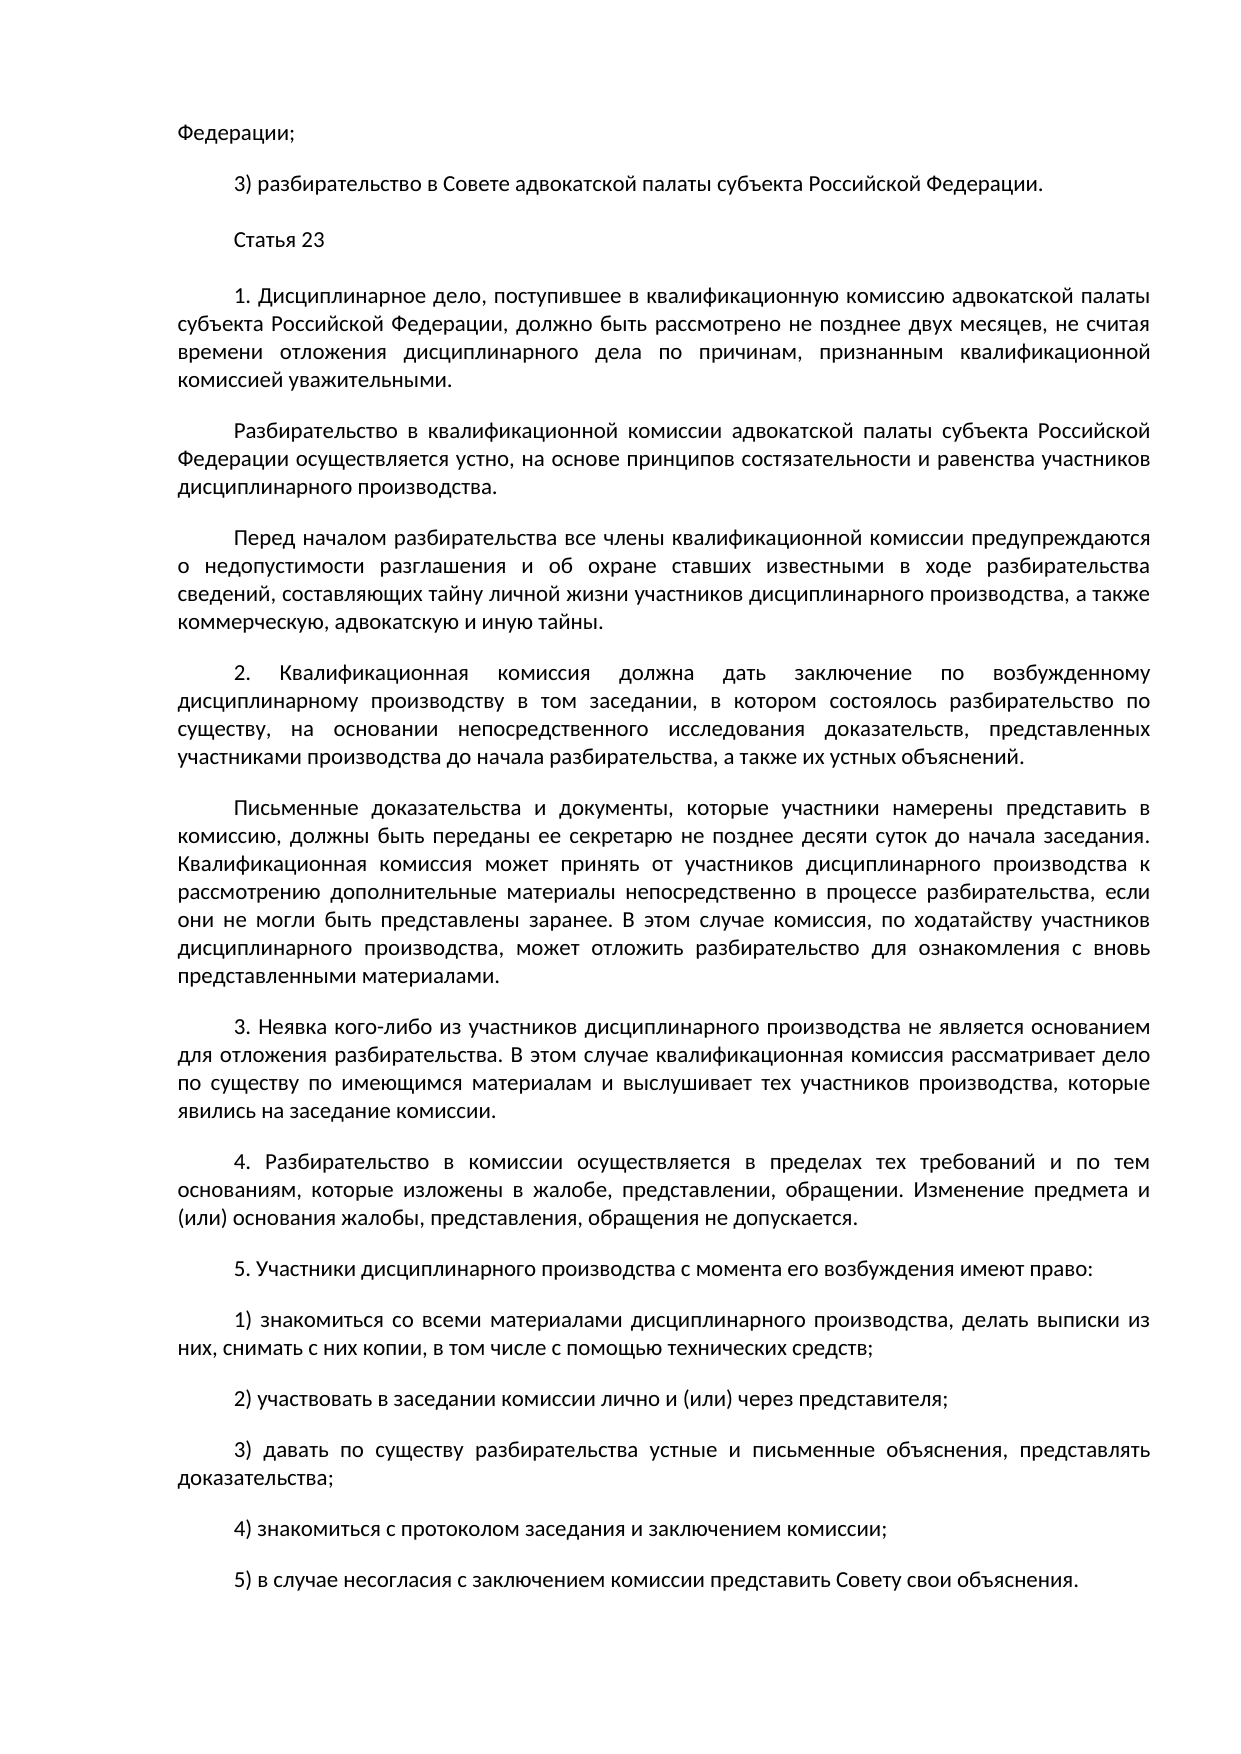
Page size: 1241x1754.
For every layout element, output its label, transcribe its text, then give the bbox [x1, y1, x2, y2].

text 2. Квалификационная комиссия должна дать заключение по возбужденному дисциплинарному производству в том заседании, в котором состоялось разбирательство по существу, на основании непосредственного исследования доказательств, представленных участниками производства до начала разбирательства, а также их устных объяснений. [177, 658, 1152, 770]
text Статья 23 [177, 225, 1152, 253]
text 4. Разбирательство в комиссии осуществляется в пределах тех требований и по тем основаниям, которые изложены в жалобе, представлении, обращении. Изменение предмета и (или) основания жалобы, представления, обращения не допускается. [177, 1147, 1152, 1231]
text 2) участвовать в заседании комиссии лично и (или) через представителя; [177, 1384, 1152, 1412]
text Письменные доказательства и документы, которые участники намерены представить в комиссию, должны быть переданы ее секретарю не позднее десяти суток до начала заседания. Квалификационная комиссия может принять от участников дисциплинарного производства к рассмотрению дополнительные материалы непосредственно в процессе разбирательства, если они не могли быть представлены заранее. В этом случае комиссия, по ходатайству участников дисциплинарного производства, может отложить разбирательство для ознакомления с вновь представленными материалами. [177, 793, 1152, 989]
text 5) в случае несогласия с заключением комиссии представить Совету свои объяснения. [177, 1565, 1152, 1593]
text 1) знакомиться со всеми материалами дисциплинарного производства, делать выписки из них, снимать с них копии, в том числе с помощью технических средств; [177, 1305, 1152, 1361]
text 3) давать по существу разбирательства устные и письменные объяснения, представлять доказательства; [177, 1435, 1152, 1491]
text Перед началом разбирательства все члены квалификационной комиссии предупреждаются о недопустимости разглашения и об охране ставших известными в ходе разбирательства сведений, составляющих тайну личной жизни участников дисциплинарного производства, а также коммерческую, адвокатскую и иную тайны. [177, 523, 1152, 635]
text Разбирательство в квалификационной комиссии адвокатской палаты субъекта Российской Федерации осуществляется устно, на основе принципов состязательности и равенства участников дисциплинарного производства. [177, 416, 1152, 500]
text 3) разбирательство в Совете адвокатской палаты субъекта Российской Федерации. [177, 169, 1152, 197]
text 3. Неявка кого-либо из участников дисциплинарного производства не является основанием для отложения разбирательства. В этом случае квалификационная комиссия рассматривает дело по существу по имеющимся материалам и выслушивает тех участников производства, которые явились на заседание комиссии. [177, 1012, 1152, 1124]
text 1. Дисциплинарное дело, поступившее в квалификационную комиссию адвокатской палаты субъекта Российской Федерации, должно быть рассмотрено не позднее двух месяцев, не считая времени отложения дисциплинарного дела по причинам, признанным квалификационной комиссией уважительными. [177, 281, 1152, 393]
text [177, 118, 1152, 146]
text 5. Участники дисциплинарного производства с момента его возбуждения имеют право: [177, 1254, 1152, 1282]
text 4) знакомиться с протоколом заседания и заключением комиссии; [177, 1514, 1152, 1542]
